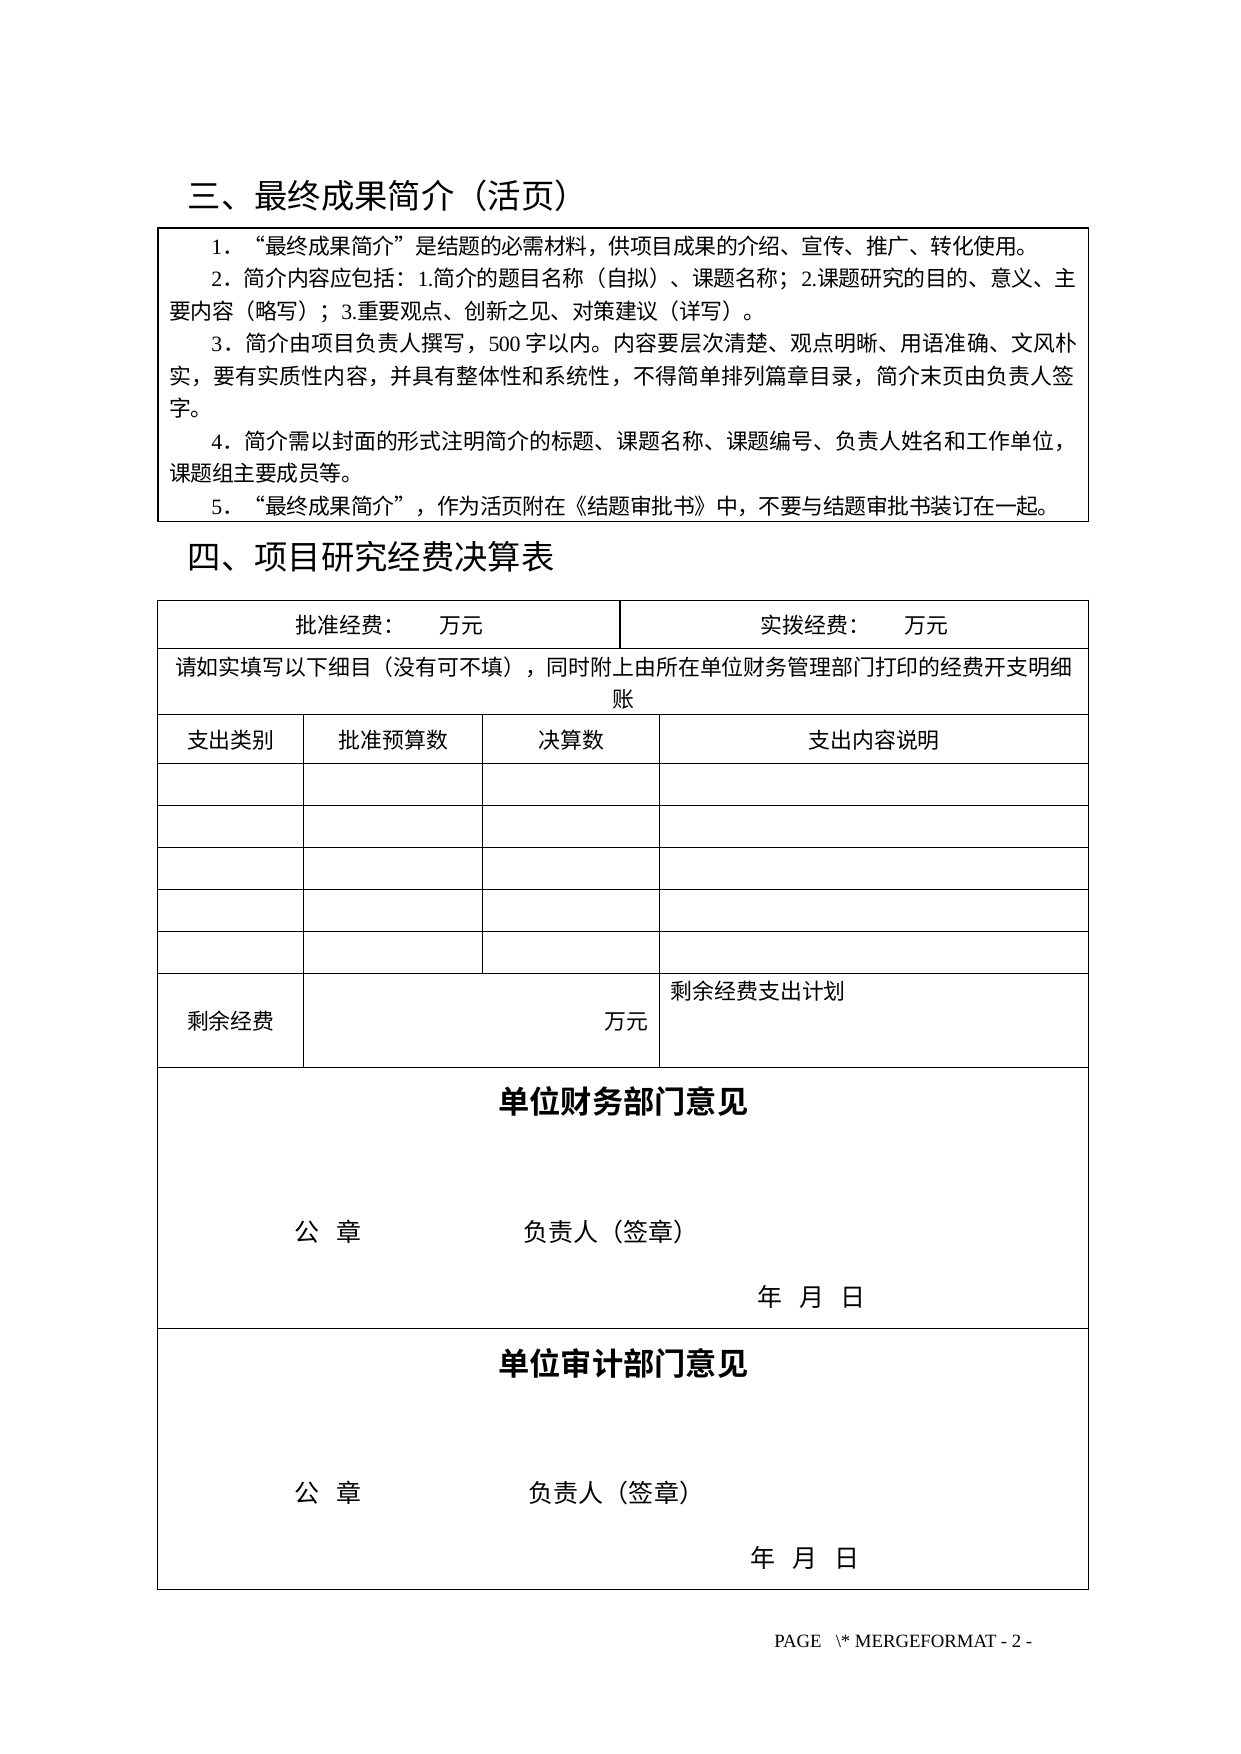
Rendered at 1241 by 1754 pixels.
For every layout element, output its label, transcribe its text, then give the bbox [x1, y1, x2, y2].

table_cell [158, 848, 303, 889]
table_cell 决算数 [483, 715, 659, 763]
table_cell [304, 848, 482, 889]
table_cell [304, 932, 482, 973]
table_header 批准经费： 万元 [158, 601, 619, 648]
table_cell [483, 890, 659, 931]
table_cell [158, 764, 303, 805]
table_header 1．“最终成果简介”是结题的必需材料，供项目成果的介绍、宣传、推广、转化使用。 2．简介内容应包括：1.简介的题目名称（自拟）、课题名称；2.课题研究的目的、意义、主要内容（略写）；3.重要观点、创新之见、对策建议（详写）。 3．简介由项目负责人撰写，500字以内。内容要层次清楚、观点明晰、用语准确、文风朴实，要有实质性内容，并具有整体性和系统性，不得简单排列篇章目录，简介末页由负责人签字。 4．简介需以封面的形式注明简介的标题、课题名称、课题编号、负责人姓名和工作单位，课题组主要成员等。 5．“最终成果简介”，作为活页附在《结题审批书》中，不要与结题审批书装订在一起。 [159, 229, 1088, 521]
table_cell 支出内容说明 [660, 715, 1088, 763]
table_cell 批准预算数 [304, 715, 482, 763]
table_cell 单位财务部门意见 公 章 负责人（签章） 年 月 日 [158, 1068, 1088, 1328]
table_cell [304, 764, 482, 805]
table_cell [158, 890, 303, 931]
table_cell [660, 848, 1088, 889]
table_cell 剩余经费 [158, 974, 303, 1067]
table_cell [660, 890, 1088, 931]
table_cell 请如实填写以下细目（没有可不填），同时附上由所在单位财务管理部门打印的经费开支明细账 [158, 649, 1088, 714]
table_cell 支出类别 [158, 715, 303, 763]
table_cell [483, 806, 659, 847]
table_cell [483, 932, 659, 973]
text 三、最终成果简介（活页） [187, 162, 1053, 227]
table_cell [660, 932, 1088, 973]
table_cell [158, 932, 303, 973]
table_cell [158, 806, 303, 847]
table_cell 单位审计部门意见 公 章 负责人（签章） 年 月 日 [158, 1329, 1088, 1589]
text 四、项目研究经费决算表 [187, 522, 1053, 587]
table_cell [483, 848, 659, 889]
table_cell 万元 [304, 974, 659, 1067]
table_header 实拨经费： 万元 [621, 601, 1088, 648]
table_cell 剩余经费支出计划 [660, 974, 1088, 1067]
table_cell [304, 806, 482, 847]
table_cell [304, 890, 482, 931]
table_cell [483, 764, 659, 805]
table_cell [660, 806, 1088, 847]
table_cell [660, 764, 1088, 805]
